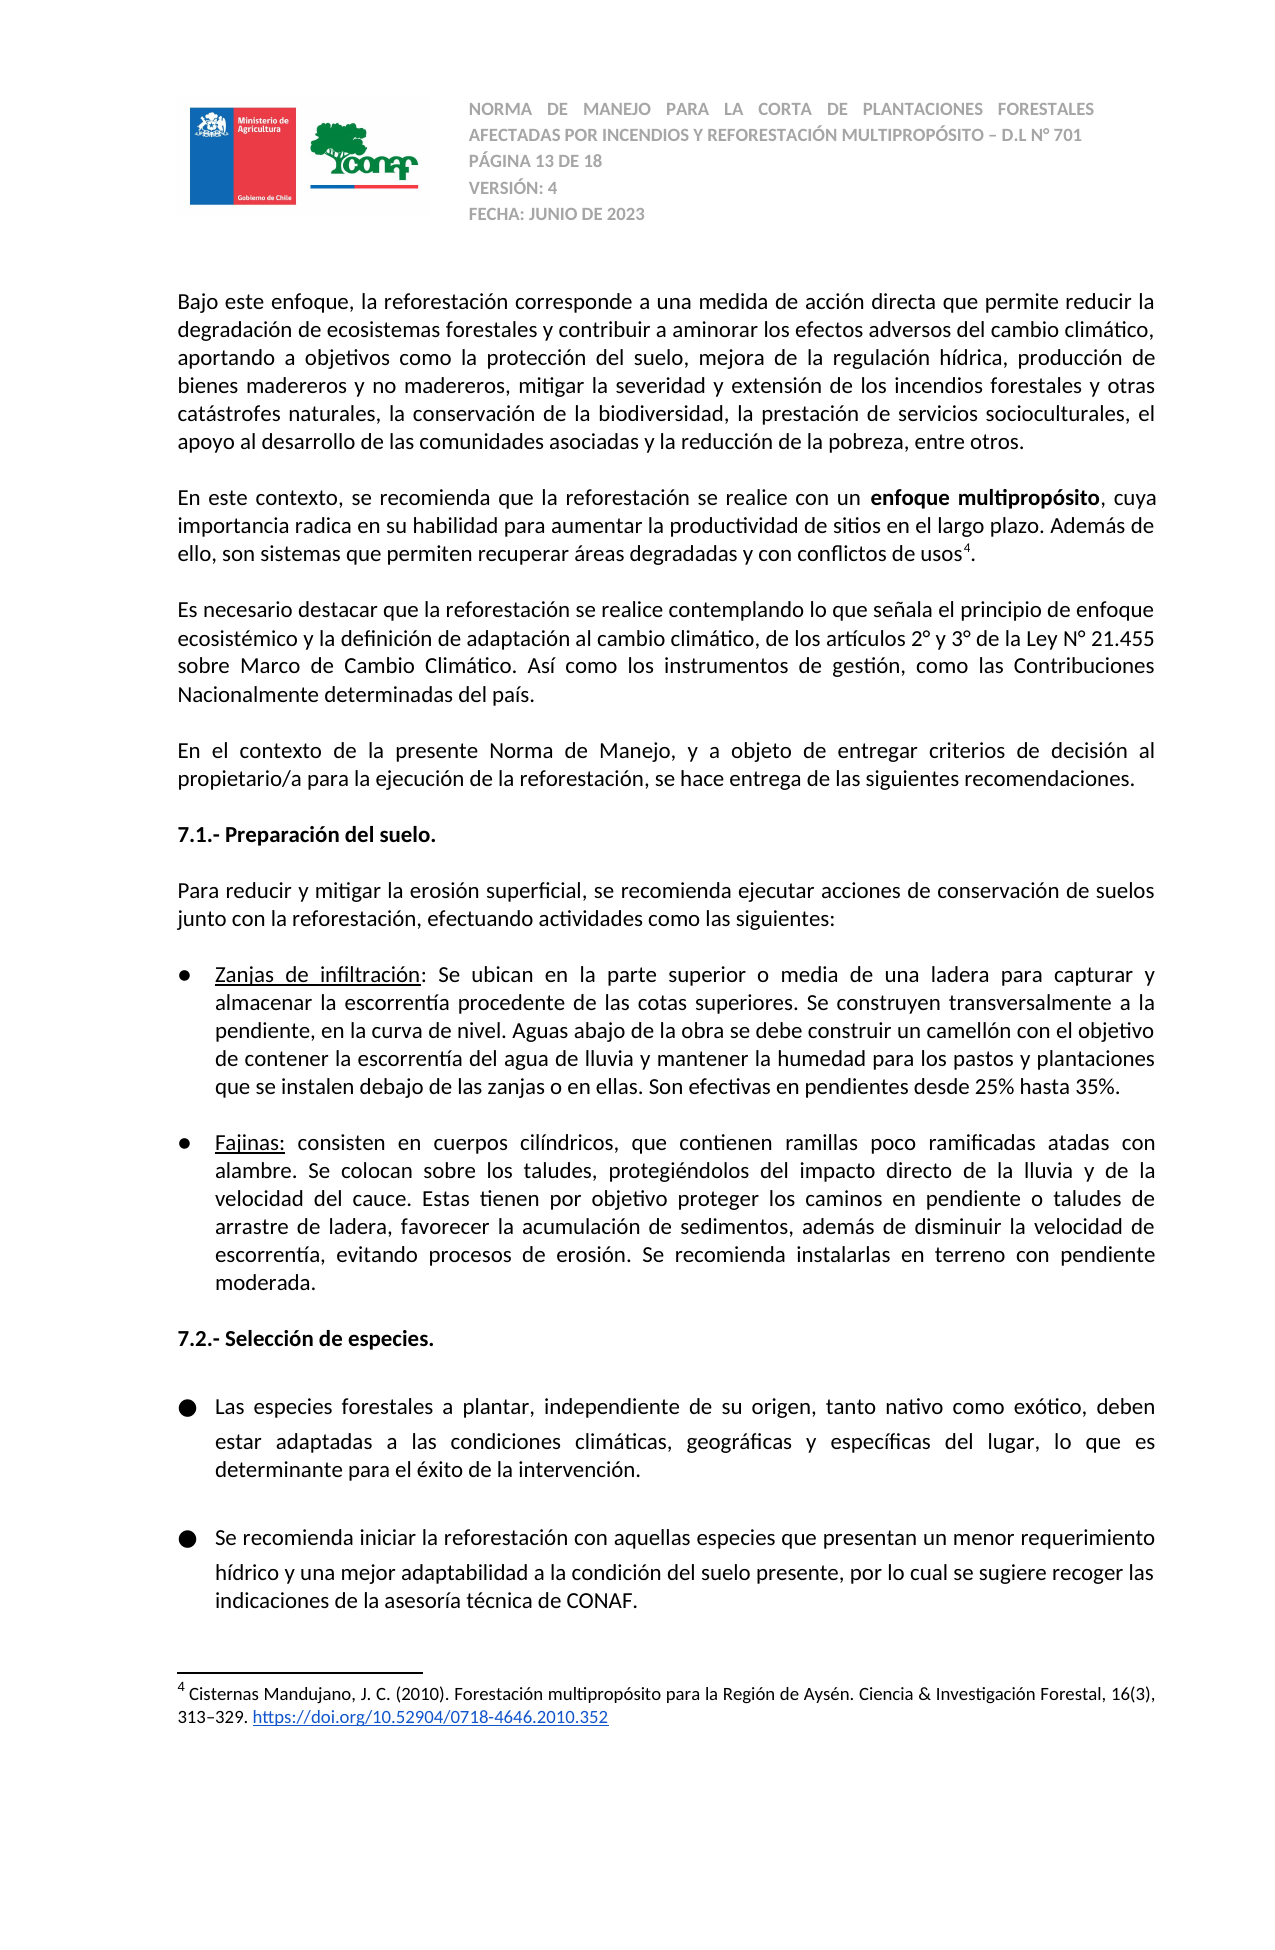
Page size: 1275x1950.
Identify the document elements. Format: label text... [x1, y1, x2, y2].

text 7.2.- Selección de especies. [177, 1324, 1157, 1352]
text Para reducir y mitigar la erosión superficial, se recomienda ejecutar acciones de conservación de suelos junto con la reforestación, efectuando actividades como las siguientes: [177, 876, 1157, 932]
text En este contexto, se recomienda que la reforestación se realice con un enfoque multipropósito, cuya importancia radica en su habilidad para aumentar la productividad de sitios en el largo plazo. Además de ello, son sistemas que permiten recuperar áreas degradadas y con conflictos de usos. [177, 483, 1157, 512]
list Fajinas: consisten en cuerpos cilíndricos, que contienen ramillas poco ramificadas atadas con alambre. Se colocan sobre los taludes, protegiéndolos del impacto directo de la lluvia y de la velocidad del cauce. Estas tienen por objetivo proteger los caminos en pendiente o taludes de arrastre de ladera, favorecer la acumulación de sedimentos, además de disminuir la velocidad de escorrentía, evitando procesos de erosión. Se recomienda instalarlas en terreno con pendiente moderada. [177, 1128, 1157, 1296]
list Se recomienda iniciar la reforestación con aquellas especies que presentan un menor requerimiento hídrico y una mejor adaptabilidad a la condición del suelo presente, por lo cual se sugiere recoger las indicaciones de la asesoría técnica de CONAF. [177, 1511, 1157, 1614]
list Las especies forestales a plantar, independiente de su origen, tanto nativo como exótico, deben estar adaptadas a las condiciones climáticas, geográficas y específicas del lugar, lo que es determinante para el éxito de la intervención. [177, 1380, 1157, 1483]
picture [177, 97, 431, 216]
list Zanjas de infiltración: Se ubican en la parte superior o media de una ladera para capturar y almacenar la escorrentía procedente de las cotas superiores. Se construyen transversalmente a la pendiente, en la curva de nivel. Aguas abajo de la obra se debe construir un camellón con el objetivo de contener la escorrentía del agua de lluvia y mantener la humedad para los pastos y plantaciones que se instalen debajo de las zanjas o en ellas. Son efectivas en pendientes desde 25% hasta 35%. [177, 960, 1157, 1100]
text En este contexto, se recomienda que la reforestación se realice con un enfoque multipropósito, cuya importancia radica en su habilidad para aumentar la productividad de sitios en el largo plazo. Además de ello, son sistemas que permiten recuperar áreas degradadas y con conflictos de usos. [177, 539, 1157, 568]
text En el contexto de la presente Norma de Manejo, y a objeto de entregar criterios de decisión al propietario/a para la ejecución de la reforestación, se hace entrega de las siguientes recomendaciones. [177, 736, 1157, 792]
text 7.1.- Preparación del suelo. [177, 820, 1157, 848]
text Es necesario destacar que la reforestación se realice contemplando lo que señala el principio de enfoque ecosistémico y la definición de adaptación al cambio climático, de los artículos 2° y 3° de la Ley N° 21.455 sobre Marco de Cambio Climático. Así como los instrumentos de gestión, como las Contribuciones Nacionalmente determinadas del país. [177, 596, 1157, 708]
